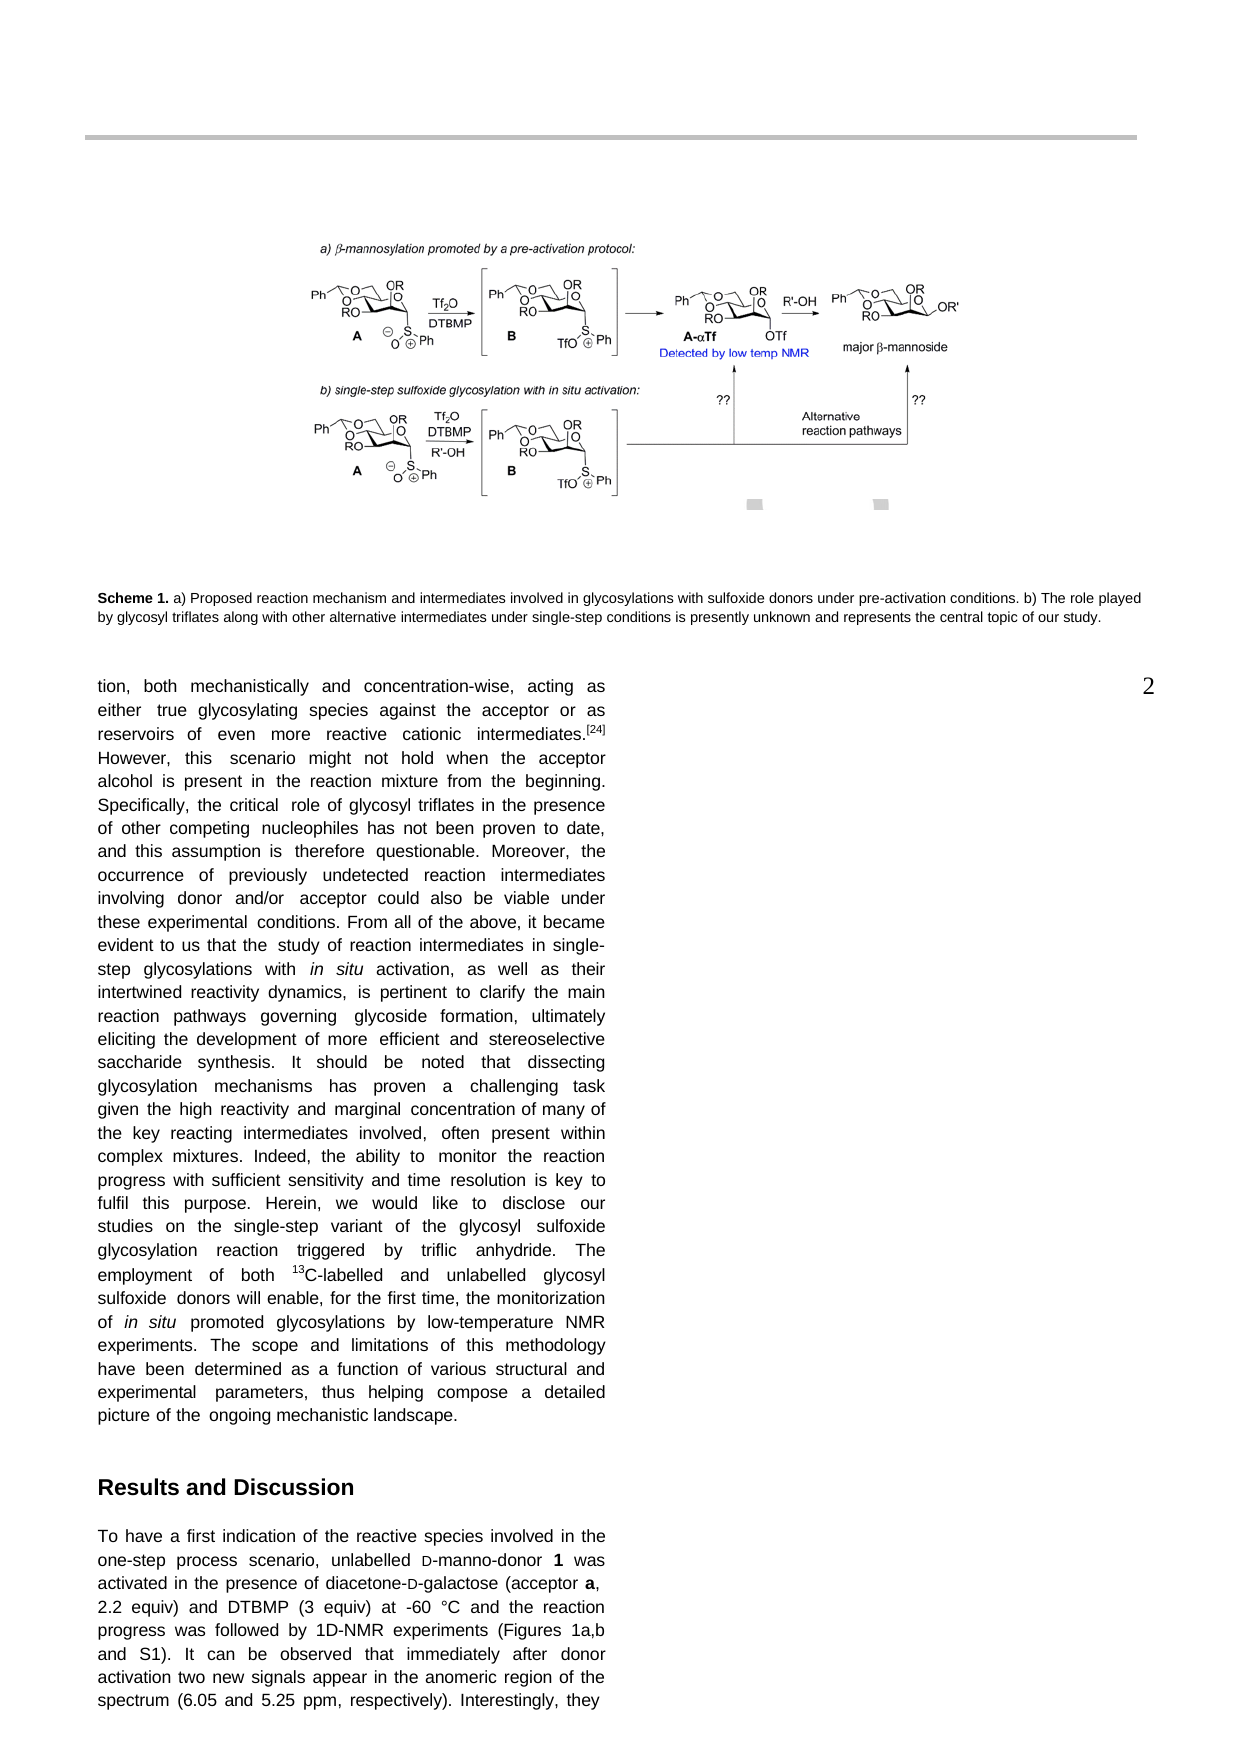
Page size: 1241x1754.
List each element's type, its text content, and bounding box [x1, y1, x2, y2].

text Results and Discussion [97, 1474, 626, 1500]
text Scheme 1. a) Proposed reaction mechanism and intermediates involved in glycosylations with sulfoxide donors under pre-activation conditions. b) The role played by glycosyl triflates along with other alternative intermediates under single-step conditions is presently unknown and represents the central topic of our study. [97, 590, 1144, 625]
text tion, both mechanistically and concentration-wise, acting as either true glycosylating species against the acceptor or as reservoirs of even more reactive cationic intermediates.[24] However, this scenario might not hold when the acceptor alcohol is present in the reaction mixture from the beginning. Specifically, the critical role of glycosyl triflates in the presence of other competing nucleophiles has not been proven to date, and this assumption is therefore questionable. Moreover, the occurrence of previously undetected reaction intermediates involving donor and/or acceptor could also be viable under these experimental conditions. From all of the above, it became evident to us that the study of reaction intermediates in single-step glycosylations with in situ activation, as well as their intertwined reactivity dynamics, is pertinent to clarify the main reaction pathways governing glycoside formation, ultimately eliciting the development of more efficient and stereoselective saccharide synthesis. It should be noted that dissecting glycosylation mechanisms has proven a challenging task given the high reactivity and marginal concentration of many of the key reacting intermediates involved, often present within complex mixtures. Indeed, the ability to monitor the reaction progress with sufficient sensitivity and time resolution is key to fulfil this purpose. Herein, we would like to disclose our studies on the single-step variant of the glycosyl sulfoxide glycosylation reaction triggered by triflic anhydride. The employment of both 13C-labelled and unlabelled glycosyl sulfoxide donors will enable, for the first time, the monitorization of in situ promoted glycosylations by low-temperature NMR experiments. The scope and limitations of this methodology have been determined as a function of various structural and experimental parameters, thus helping compose a detailed picture of the ongoing mechanistic landscape. [97, 676, 606, 1426]
text To have a first indication of the reactive species involved in the one-step process scenario, unlabelled D-manno-donor 1 was activated in the presence of diacetone-D-galactose (acceptor a, [97, 1526, 606, 1593]
text 2.2 equiv) and DTBMP (3 equiv) at -60 °C and the reaction progress was followed by 1D-NMR experiments (Figures 1a,b and S1). It can be observed that immediately after donor activation two new signals appear in the anomeric region of the spectrum (6.05 and 5.25 ppm, respectively). Interestingly, they [97, 1596, 606, 1711]
text 2 [630, 671, 1155, 700]
picture [280, 233, 960, 510]
